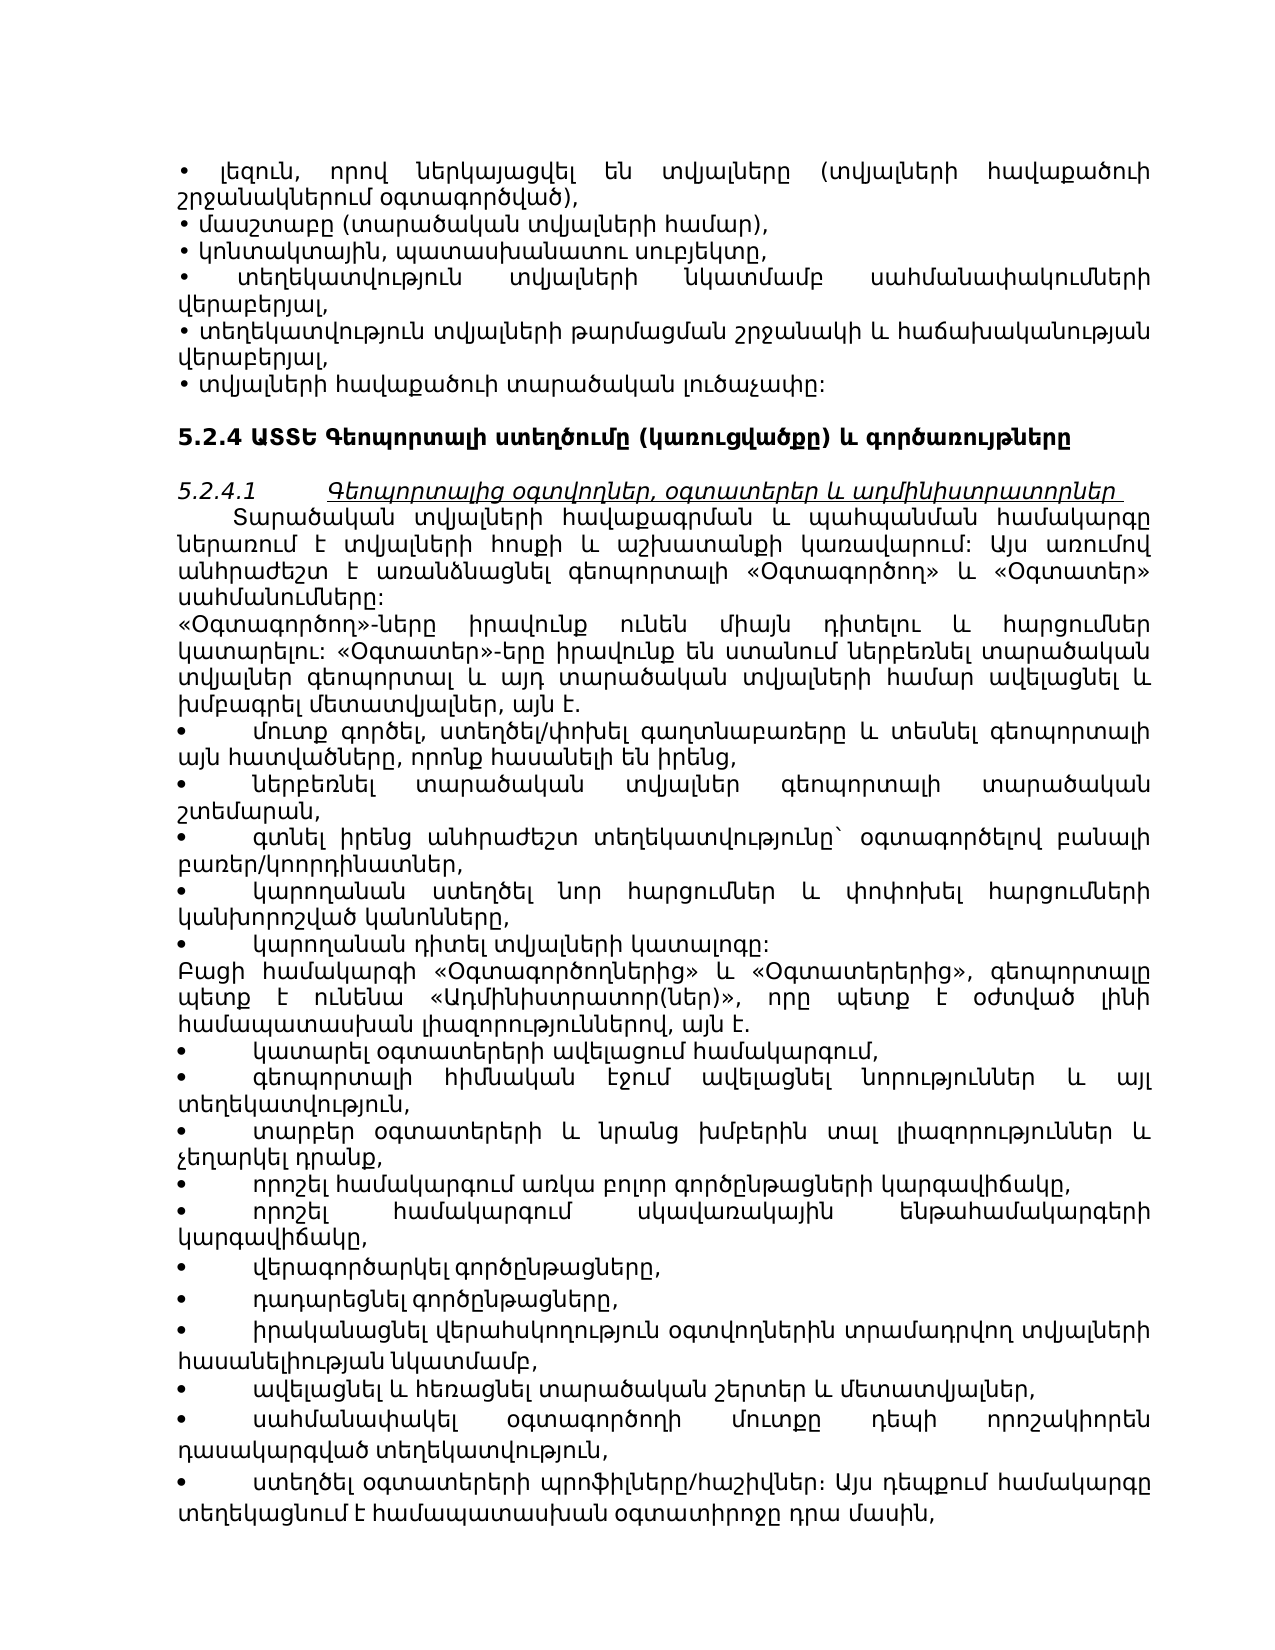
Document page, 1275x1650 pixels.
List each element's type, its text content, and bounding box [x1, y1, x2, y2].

text 5.2.4 ԱՏՏԵ Գեոպորտալի ստեղծումը (կառուցվածքը) և գործառույթները [177, 424, 1152, 451]
list իրականացնել վերահսկողություն օգտվողներին տրամադրվող տվյալների հասանելիության նկատմամբ, [177, 1314, 1152, 1376]
list գտնել իրենց անհրաժեշտ տեղեկատվությունը` օգտագործելով բանալի բառեր/կոորդինատներ, [177, 824, 1152, 878]
list ներբեռնել տարածական տվյալներ գեոպորտալի տարածական շտեմարան, [177, 771, 1152, 824]
text • տվյալների հավաքածուի տարածական լուծաչափը: [177, 371, 1152, 398]
list վերագործարկել գործընթացները, [177, 1251, 1152, 1282]
text Բացի համակարգի «Օգտագործողներից» և «Օգտատերերից», գեոպորտալը պետք է ունենա «Ադմինիստրատոր(ներ)», որը պետք է օժտված լինի համապատասխան լիազորություններով, այն է. [177, 958, 1152, 1038]
list մուտք գործել, ստեղծել/փոխել գաղտնաբառերը և տեսնել գեոպորտալի այն հատվածները, որոնք հասանելի են իրենց, [177, 718, 1152, 771]
list տարբեր օգտատերերի և նրանց խմբերին տալ լիազորություններ և չեղարկել դրանք, [177, 1118, 1152, 1171]
list Գեոպորտալից օգտվողներ, օգտատերեր և ադմինիստրատորներ [177, 478, 1152, 504]
list ավելացնել և հեռացնել տարածական շերտեր և մետատվյալներ, [177, 1376, 1152, 1403]
text • մասշտաբը (տարածական տվյալների համար), [177, 211, 1152, 238]
list գեոպորտալի հիմնական էջում ավելացնել նորություններ և այլ տեղեկատվություն, [177, 1064, 1152, 1118]
list կատարել օգտատերերի ավելացում համակարգում, [177, 1038, 1152, 1064]
list սահմանափակել օգտագործողի մուտքը դեպի որոշակիորեն դասակարգված տեղեկատվություն, [177, 1403, 1152, 1465]
text • կոնտակտային, պատասխանատու սուբյեկտը, [177, 238, 1152, 264]
text • տեղեկատվություն տվյալների նկատմամբ սահմանափակումների վերաբերյալ, [177, 264, 1152, 318]
list ստեղծել օգտատերերի պրոֆիլները/հաշիվներ։ Այս դեպքում համակարգը տեղեկացնում է համապատասխան օգտատիրոջը դրա մասին, [177, 1465, 1152, 1528]
list կարողանան դիտել տվյալների կատալոգը: [177, 931, 1152, 958]
text • տեղեկատվություն տվյալների թարմացման շրջանակի և հաճախականության վերաբերյալ, [177, 318, 1152, 371]
list կարողանան ստեղծել նոր հարցումներ և փոփոխել հարցումների կանխորոշված կանոնները, [177, 878, 1152, 931]
list դադարեցնել գործընթացները, [177, 1282, 1152, 1314]
text «Օգտագործող»-ները իրավունք ունեն միայն դիտելու և հարցումներ կատարելու: «Օգտատեր»-երը իրավունք են ստանում ներբեռնել տարածական տվյալներ գեոպորտալ և այդ տարածական տվյալների համար ավելացնել և խմբագրել մետատվյալներ, այն է. [177, 611, 1152, 718]
list որոշել համակարգում սկավառակային ենթահամակարգերի կարգավիճակը, [177, 1198, 1152, 1251]
text Տարածական տվյալների հավաքագրման և պահպանման համակարգը ներառում է տվյալների հոսքի և աշխատանքի կառավարում: Այս առումով անհրաժեշտ է առանձնացնել գեոպորտալի «Օգտագործող» և «Օգտատեր» սահմանումները: [177, 504, 1152, 611]
text • լեզուն, որով ներկայացվել են տվյալները (տվյալների հավաքածուի շրջանակներում օգտագործված), [177, 158, 1152, 211]
list որոշել համակարգում առկա բոլոր գործընթացների կարգավիճակը, [177, 1171, 1152, 1198]
